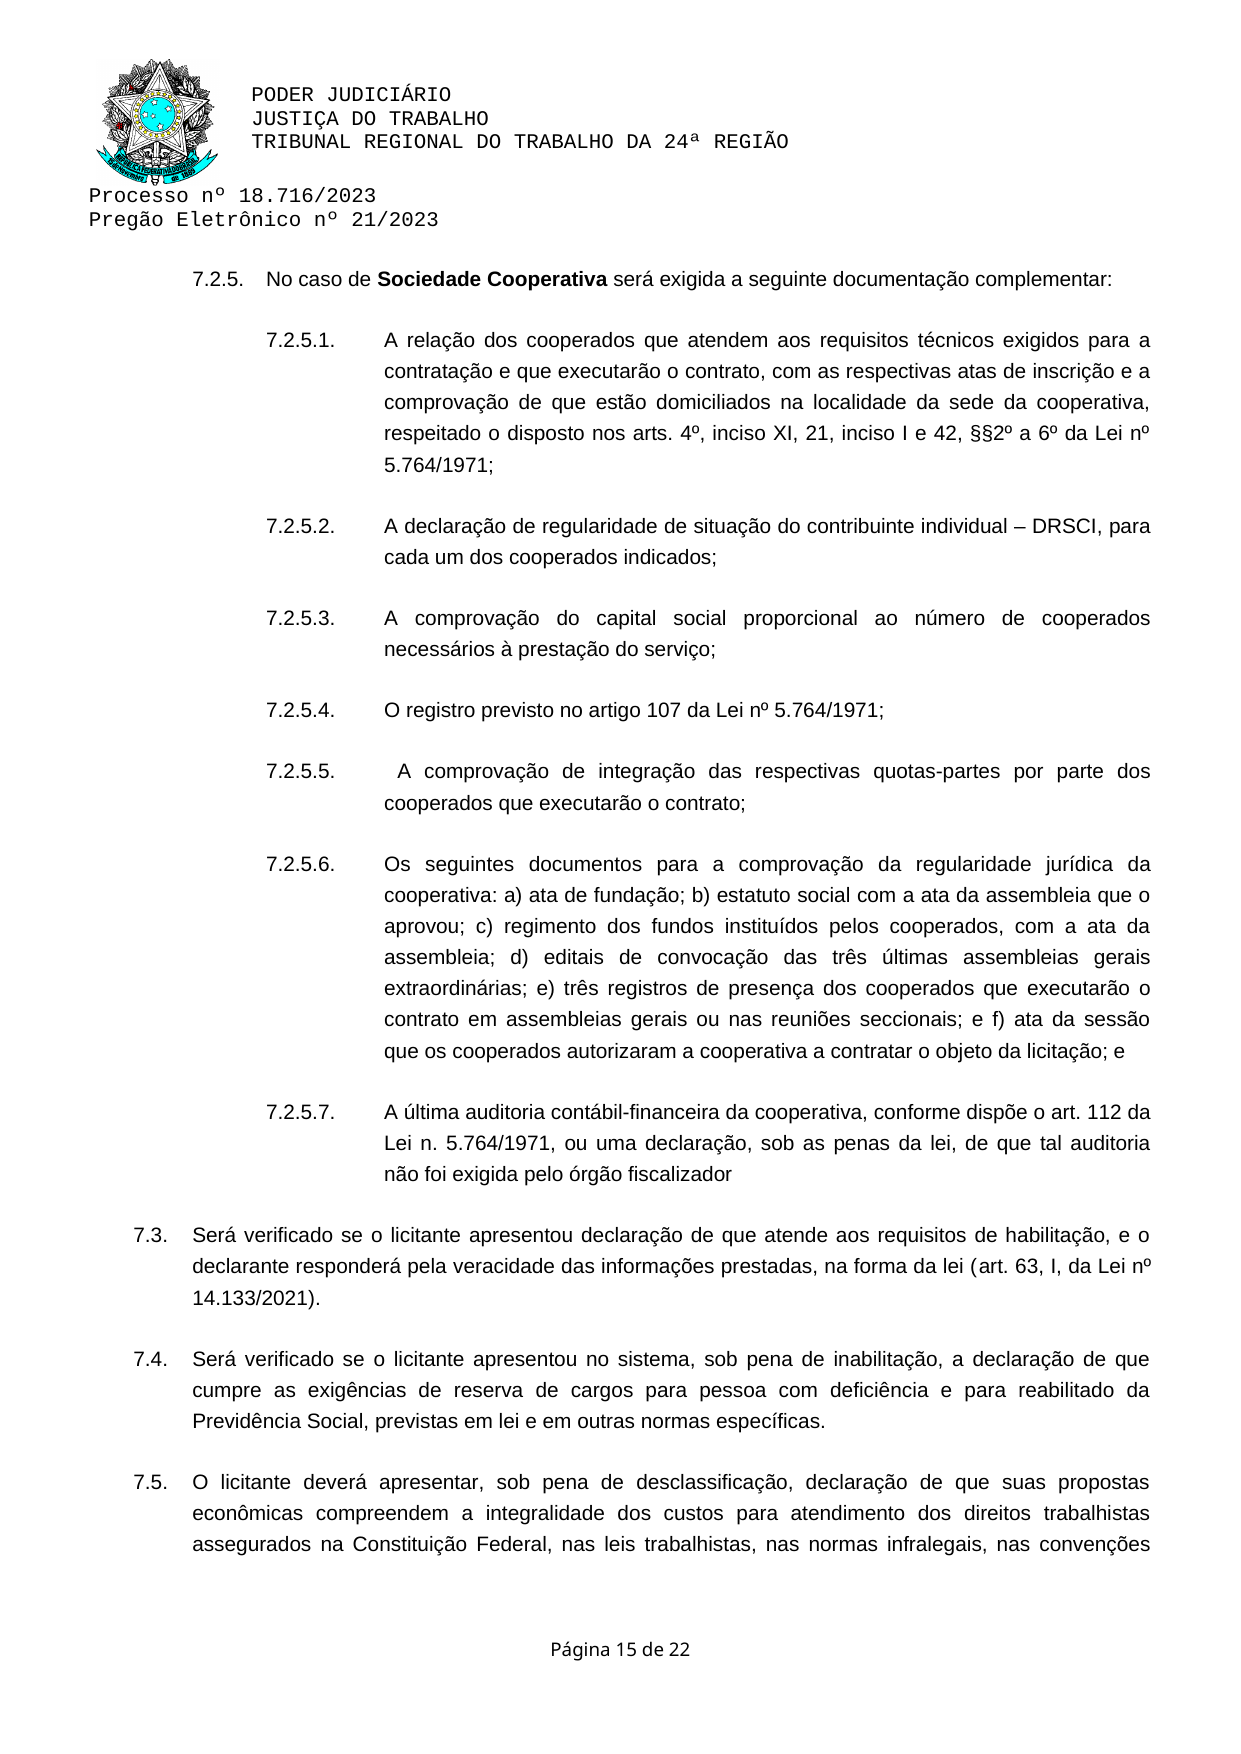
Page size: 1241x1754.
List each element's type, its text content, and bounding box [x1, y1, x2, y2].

text Os seguintes documentos para a comprovação da regularidade jurídica da cooperativa: a) ata de fundação; b) estatuto social com a ata da assembleia que o aprovou; c) regimento dos fundos instituídos pelos cooperados, com a ata da assembleia; d) editais de convocação das três últimas assembleias gerais extraordinárias; e) três registros de presença dos cooperados que executarão o contrato em assembleias gerais ou nas reuniões seccionais; e f) ata da sessão que os cooperados autorizaram a cooperativa a contratar o objeto da licitação; e [266, 852, 1152, 1062]
text A comprovação de integração das respectivas quotas-partes por parte dos cooperados que executarão o contrato; [266, 759, 1152, 814]
text Será verificado se o licitante apresentou no sistema, sob pena de inabilitação, a declaração de que cumpre as exigências de reserva de cargos para pessoa com deficiência e para reabilitado da Previdência Social, previstas em lei e em outras normas específicas. [133, 1346, 1152, 1433]
text A comprovação do capital social proporcional ao número de cooperados necessários à prestação do serviço; [266, 606, 1152, 661]
text A última auditoria contábil-financeira da cooperativa, conforme dispõe o art. 112 da Lei n. 5.764/1971, ou uma declaração, sob as penas da lei, de que tal auditoria não foi exigida pelo órgão fiscalizador [266, 1099, 1152, 1186]
text Será verificado se o licitante apresentou declaração de que atende aos requisitos de habilitação, e o declarante responderá pela veracidade das informações prestadas, na forma da lei (art. 63, I, da Lei nº 14.133/2021). [133, 1223, 1152, 1309]
picture [96, 59, 220, 186]
text O registro previsto no artigo 107 da Lei nº 5.764/1971; [266, 698, 1152, 722]
text A relação dos cooperados que atendem aos requisitos técnicos exigidos para a contratação e que executarão o contrato, com as respectivas atas de inscrição e a comprovação de que estão domiciliados na localidade da sede da cooperativa, respeitado o disposto nos arts. 4º, inciso XI, 21, inciso I e 42, §§2º a 6º da Lei nº 5.764/1971; [266, 328, 1152, 476]
list No caso de Sociedade Cooperativa será exigida a seguinte documentação complementar: [192, 267, 1152, 291]
text A declaração de regularidade de situação do contribuinte individual – DRSCI, para cada um dos cooperados indicados; [266, 513, 1152, 569]
